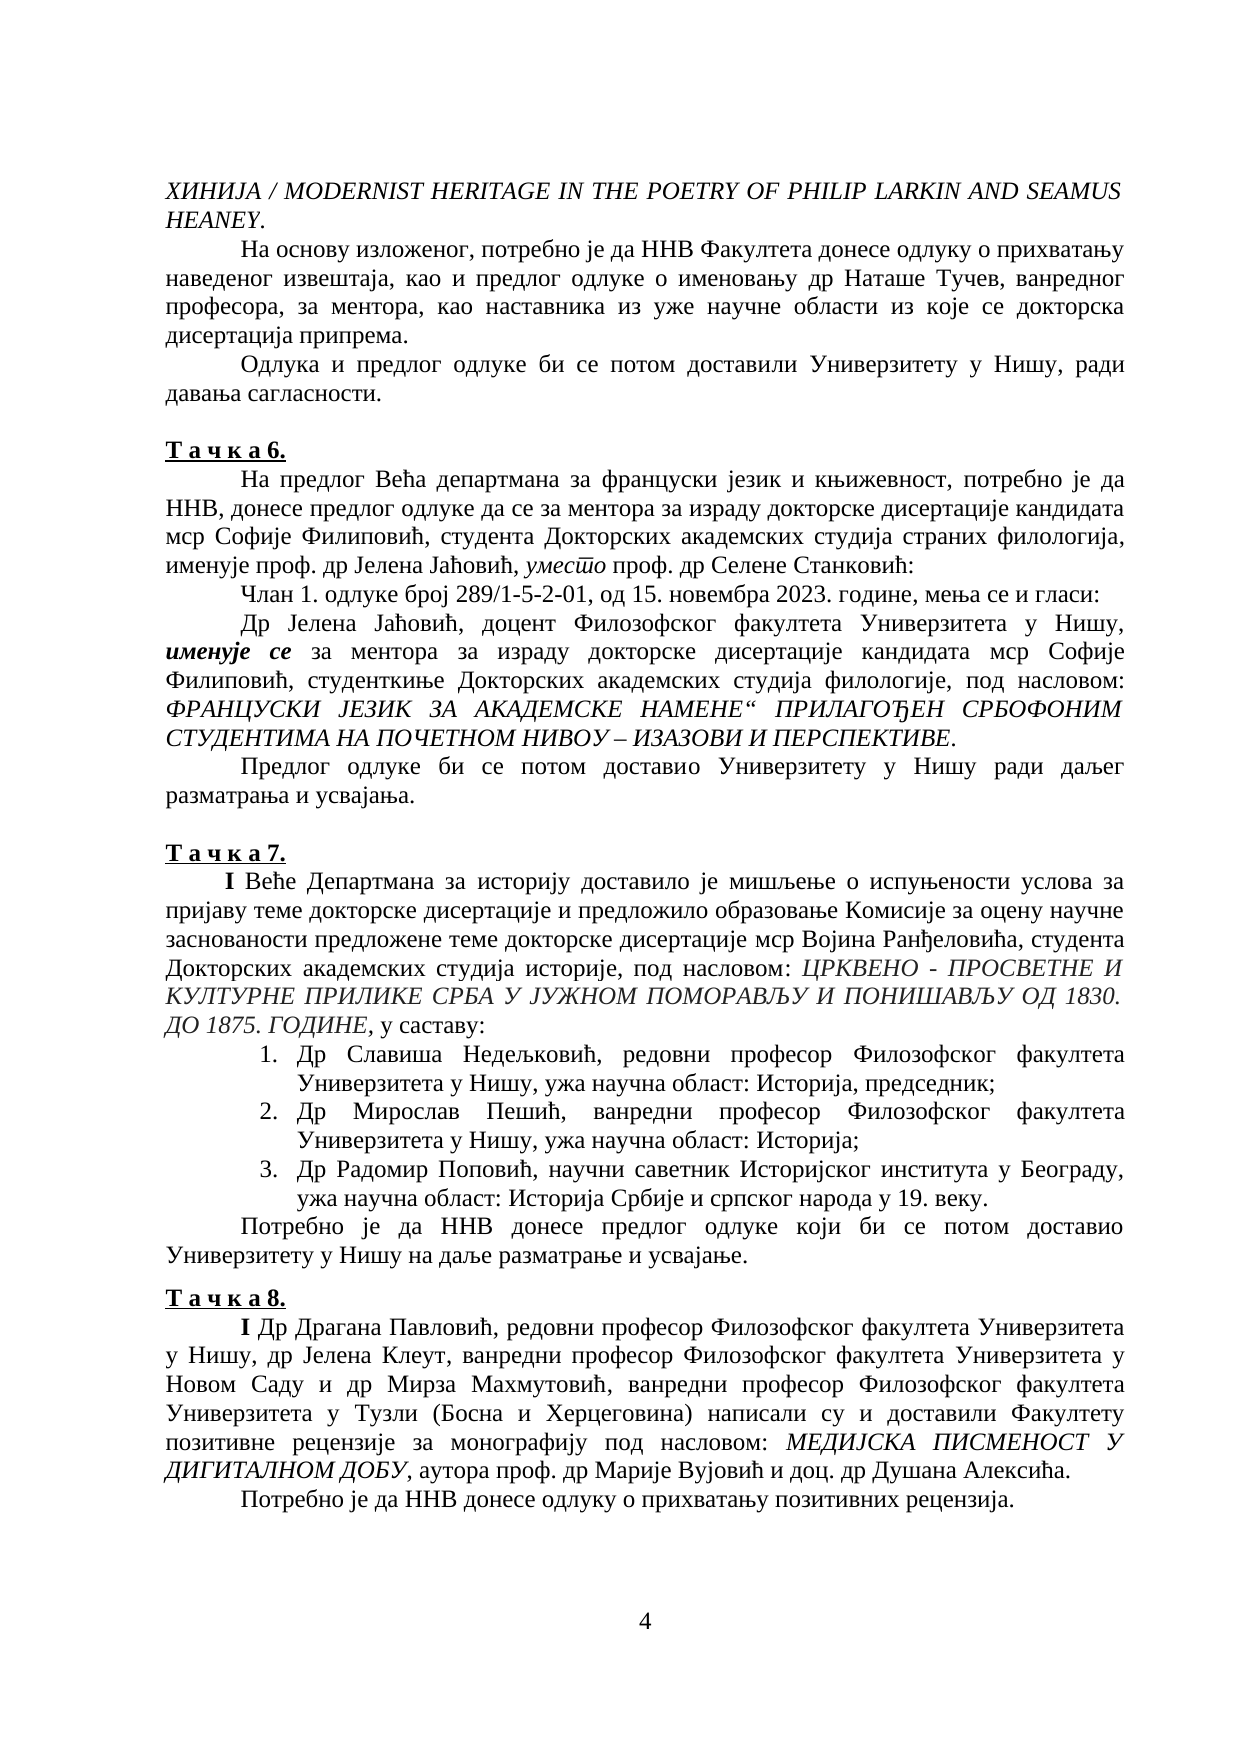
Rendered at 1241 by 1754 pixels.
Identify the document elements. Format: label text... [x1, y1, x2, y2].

list Др Мирослав Пешић, ванредни професор Филозофског факултета Универзитета у Нишу, ужа научна област: Историја; [259, 1096, 1125, 1154]
text Предлог одлуке би се потом доставио Универзитету у Нишу ради даљег разматрања и усвајања. [165, 751, 1125, 809]
text Члан 1. одлуке број 289/1-5-2-01, од 15. новембра 2023. године, мења се и гласи: [165, 579, 1125, 608]
text Т а ч к а 8. [165, 1283, 1125, 1312]
text Потребно је да ННВ донесе предлог одлуке који би се потом доставио Универзитету у Нишу на даље разматрање и усвајање. [165, 1211, 1125, 1269]
text Др Јелена Јаћовић, доцент Филозофског факултета Универзитета у Нишу, именује се за ментора за израду докторске дисертације кандидата мср Софије Филиповић, студенткиње Докторских академских студија филологије, под насловом: Француски језик за академске намене“ прилагођен србофоним студентима на почетном нивоу – изазови и перспективе. [165, 608, 1125, 751]
text На основу изложеног, потребно је да ННВ Факултета донесе одлуку о прихватању наведеног извештаја, као и предлог одлуке о именовању др Наташе Тучев, ванредног професора, за ментора, као наставника из уже научне области из које се докторска дисертација припрема. [165, 234, 1125, 349]
list Др Славиша Недељковић, редовни професор Филозофског факултета Универзитета у Нишу, ужа научна област: Историја, председник; [259, 1039, 1125, 1096]
text Потребно је да ННВ донесе одлуку о прихватању позитивних рецензија. [165, 1484, 1125, 1513]
text На предлог Већа департмана за француски језик и књижевност, потребно је да ННВ, донесе предлог одлуке да се за ментора за израду докторске дисертације кандидата мср Софије Филиповић, студента Докторских академских студија страних филологија, именује проф. др Јелена Јаћовић, уместо проф. др Селене Станковић: [165, 464, 1125, 579]
text I Др Драгана Павловић, редовни професор Филозофског факултета Универзитета у Нишу, др Јелена Клеут, ванредни професор Филозофског факултета Универзитета у Новом Саду и др Мирза Махмутовић, ванредни професор Филозофског факултета Универзитета у Тузли (Босна и Херцеговина) написали су и доставили Факултету позитивне рецeнзије за монографију под насловом: Медијска писменост у дигиталном добу, аутора проф. др Марије Вујовић и доц. др Душана Алексића. [165, 1312, 1125, 1484]
text Т а ч к а 6. [165, 435, 1125, 464]
list Др Радомир Поповић, научни саветник Историјског института у Београду, ужа научна област: Историја Србије и српског народа у 19. веку. [259, 1154, 1125, 1211]
text Одлука и предлог одлуке би се потом доставили Универзитету у Нишу, ради давања сагласности. [165, 349, 1125, 406]
text I Веће Департмана за историју доставило је мишљење о испуњености услова за пријаву теме докторске дисертације и предложило образовање Комисије за оцену научне заснованости предложене теме докторске дисертације мср Војина Ранђеловића, студента Докторских академских студија историје, под насловом: Црквено - просветне и културне прилике Срба у Јужном Поморављу и Понишављу од 1830. до 1875. године, у саставу: [165, 866, 1125, 1039]
text Т а ч к а 7. [165, 838, 1125, 866]
